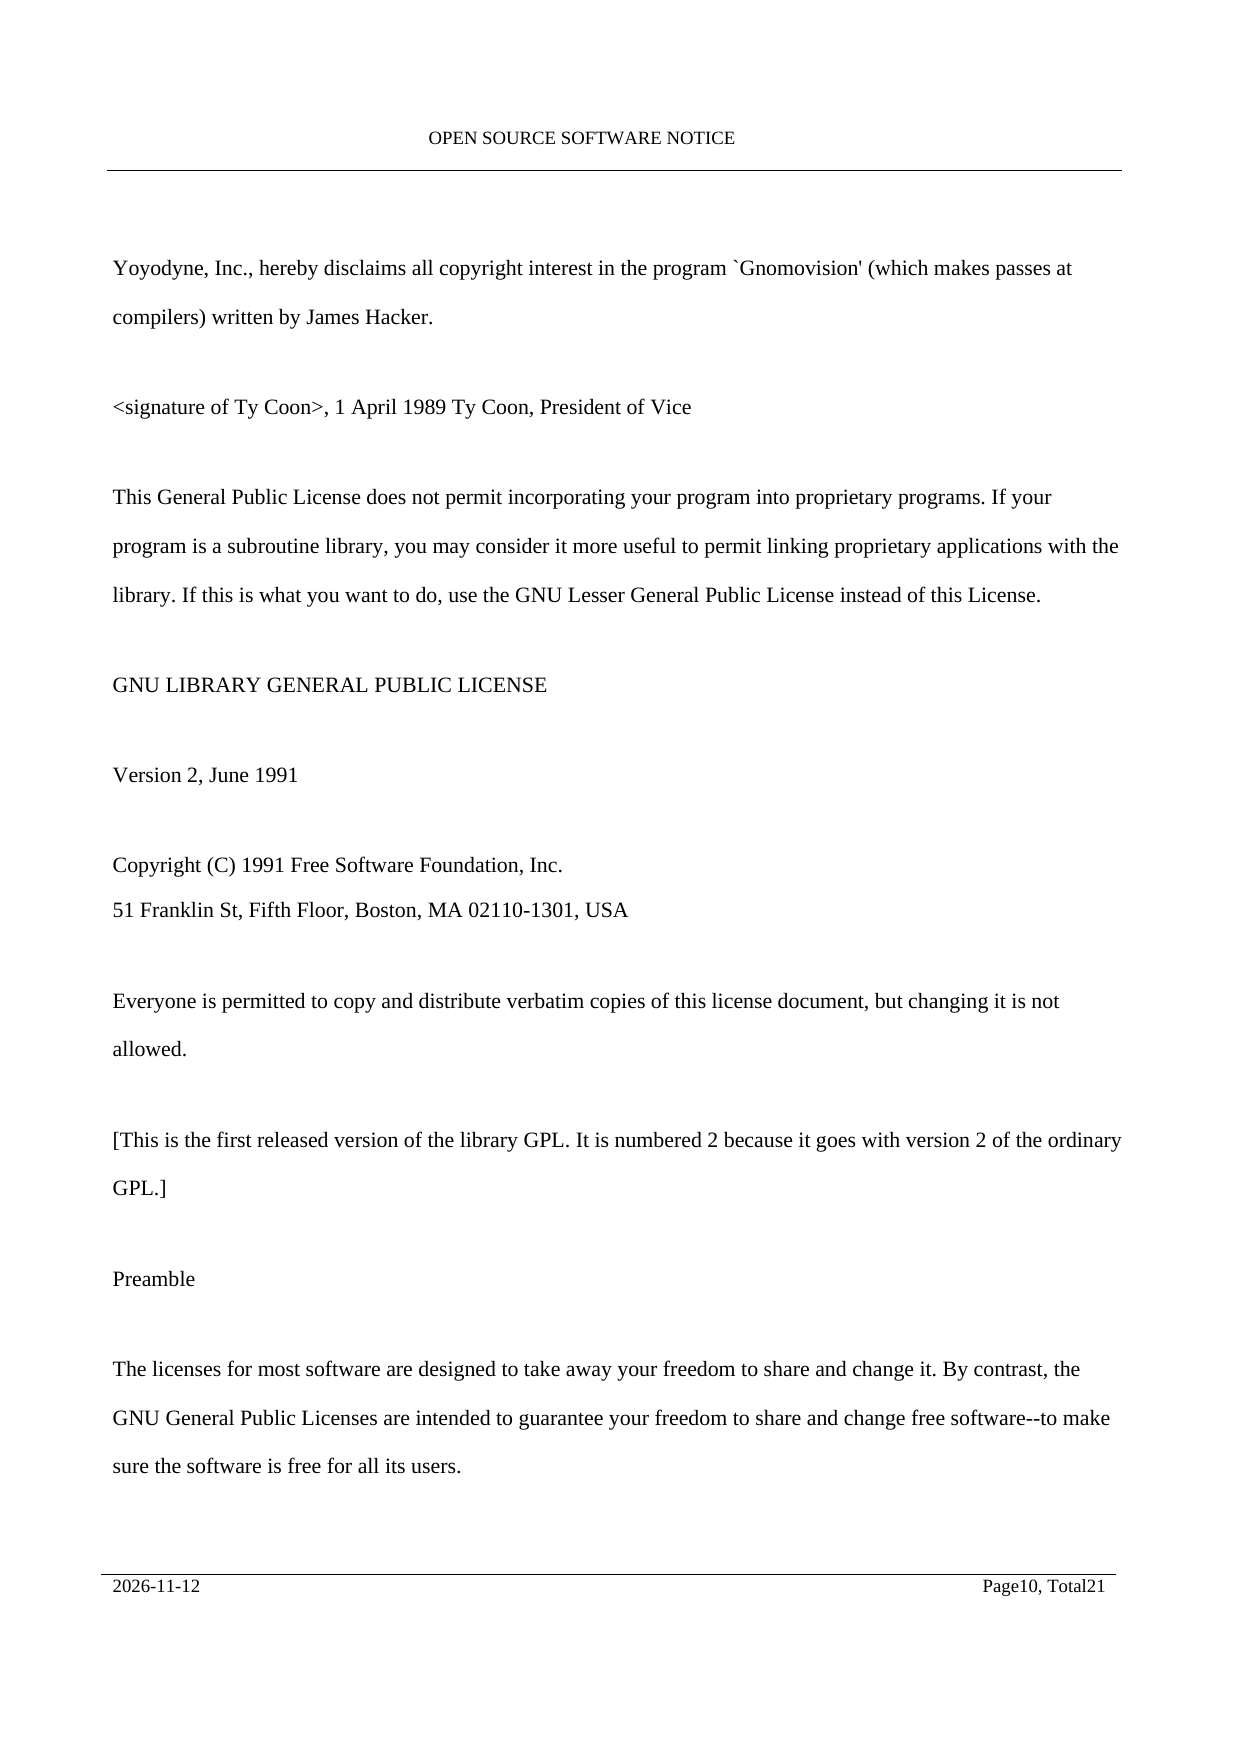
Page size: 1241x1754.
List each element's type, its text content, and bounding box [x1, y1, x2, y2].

text GNU LIBRARY GENERAL PUBLIC LICENSE [112, 668, 1128, 701]
text Version 2, June 1991 [112, 758, 1128, 791]
text Copyright (C) 1991 Free Software Foundation, Inc. [112, 849, 1128, 881]
text This General Public License does not permit incorporating your program into proprietary programs. If your program is a subroutine library, you may consider it more useful to permit linking proprietary applications with the library. If this is what you want to do, use the GNU Lesser General Public License instead of this License. [112, 481, 1128, 611]
text [This is the first released version of the library GPL. It is numbered 2 because it goes with version 2 of the ordinary GPL.] [112, 1123, 1128, 1204]
text 51 Franklin St, Fifth Floor, Boston, MA 02110-1301, USA [112, 894, 1128, 926]
text Yoyodyne, Inc., hereby disclaims all copyright interest in the program `Gnomovision' (which makes passes at compilers) written by James Hacker. [112, 251, 1128, 333]
text Everyone is permitted to copy and distribute verbatim copies of this license document, but changing it is not allowed. [112, 984, 1128, 1065]
text Preamble [112, 1262, 1128, 1294]
text The licenses for most software are designed to take away your freedom to share and change it. By contrast, the GNU General Public Licenses are intended to guarantee your freedom to share and change free software--to make sure the software is free for all its users. [112, 1352, 1128, 1482]
text <signature of Ty Coon>, 1 April 1989 Ty Coon, President of Vice [112, 390, 1128, 423]
